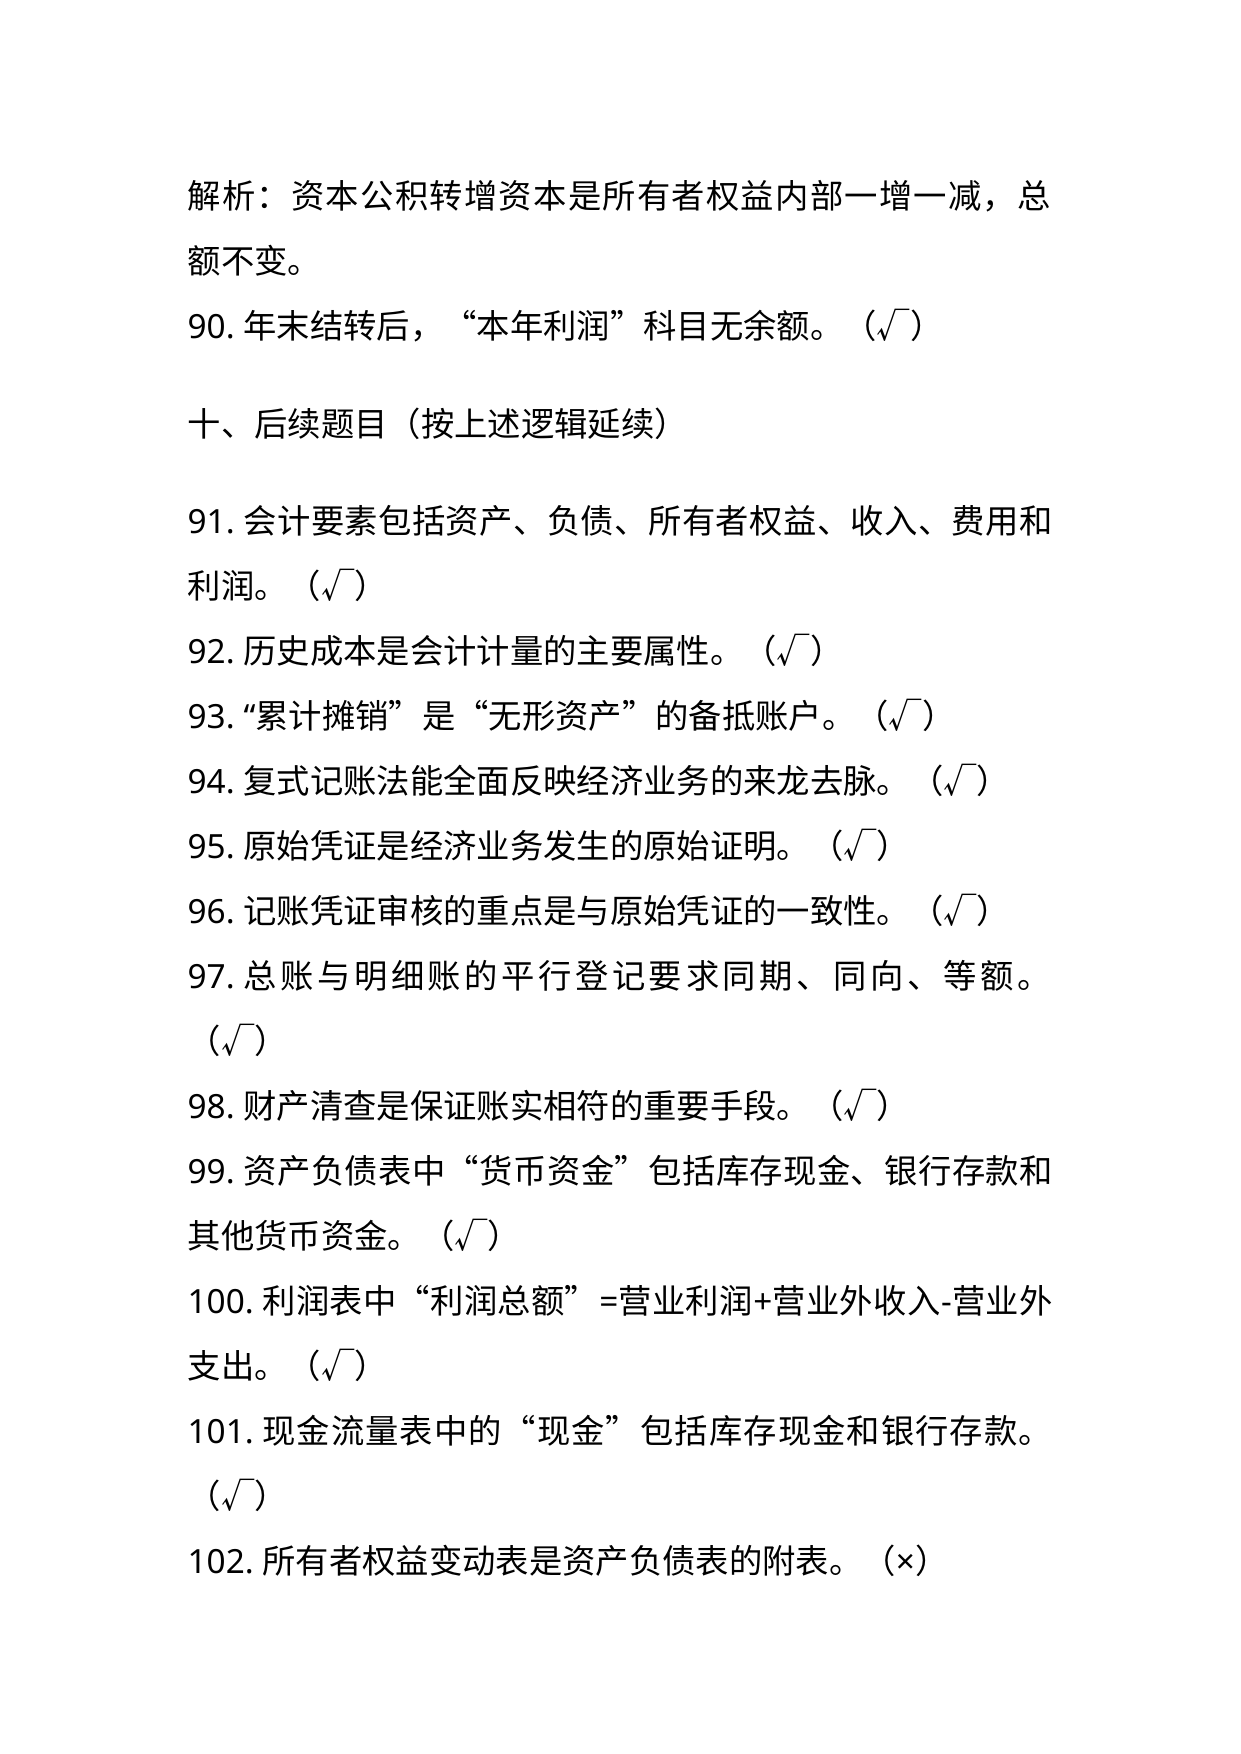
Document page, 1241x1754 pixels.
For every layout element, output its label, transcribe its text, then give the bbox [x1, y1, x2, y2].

text 96. 记账凭证审核的重点是与原始凭证的一致性。（√） [187, 877, 1053, 942]
text 101. 现金流量表中的“现金”包括库存现金和银行存款。（√） [187, 1397, 1053, 1527]
text 91. 会计要素包括资产、负债、所有者权益、收入、费用和利润。（√） [187, 487, 1053, 617]
text 100. 利润表中“利润总额”=营业利润+营业外收入-营业外支出。（√） [187, 1267, 1053, 1397]
text 94. 复式记账法能全面反映经济业务的来龙去脉。（√） [187, 747, 1053, 812]
text 十、后续题目（按上述逻辑延续） [187, 389, 1053, 454]
text 98. 财产清查是保证账实相符的重要手段。（√） [187, 1072, 1053, 1137]
text 97. 总账与明细账的平行登记要求同期、同向、等额。（√） [187, 942, 1053, 1072]
text 92. 历史成本是会计计量的主要属性。（√） [187, 617, 1053, 682]
text 90. 年末结转后，“本年利润”科目无余额。（√） [187, 292, 1053, 357]
text 解析：资本公积转增资本是所有者权益内部一增一减，总额不变。 [187, 162, 1053, 292]
text 93. “累计摊销”是“无形资产”的备抵账户。（√） [187, 682, 1053, 747]
text 102. 所有者权益变动表是资产负债表的附表。（×） [187, 1527, 1053, 1592]
text 95. 原始凭证是经济业务发生的原始证明。（√） [187, 812, 1053, 877]
text 99. 资产负债表中“货币资金”包括库存现金、银行存款和其他货币资金。（√） [187, 1137, 1053, 1267]
